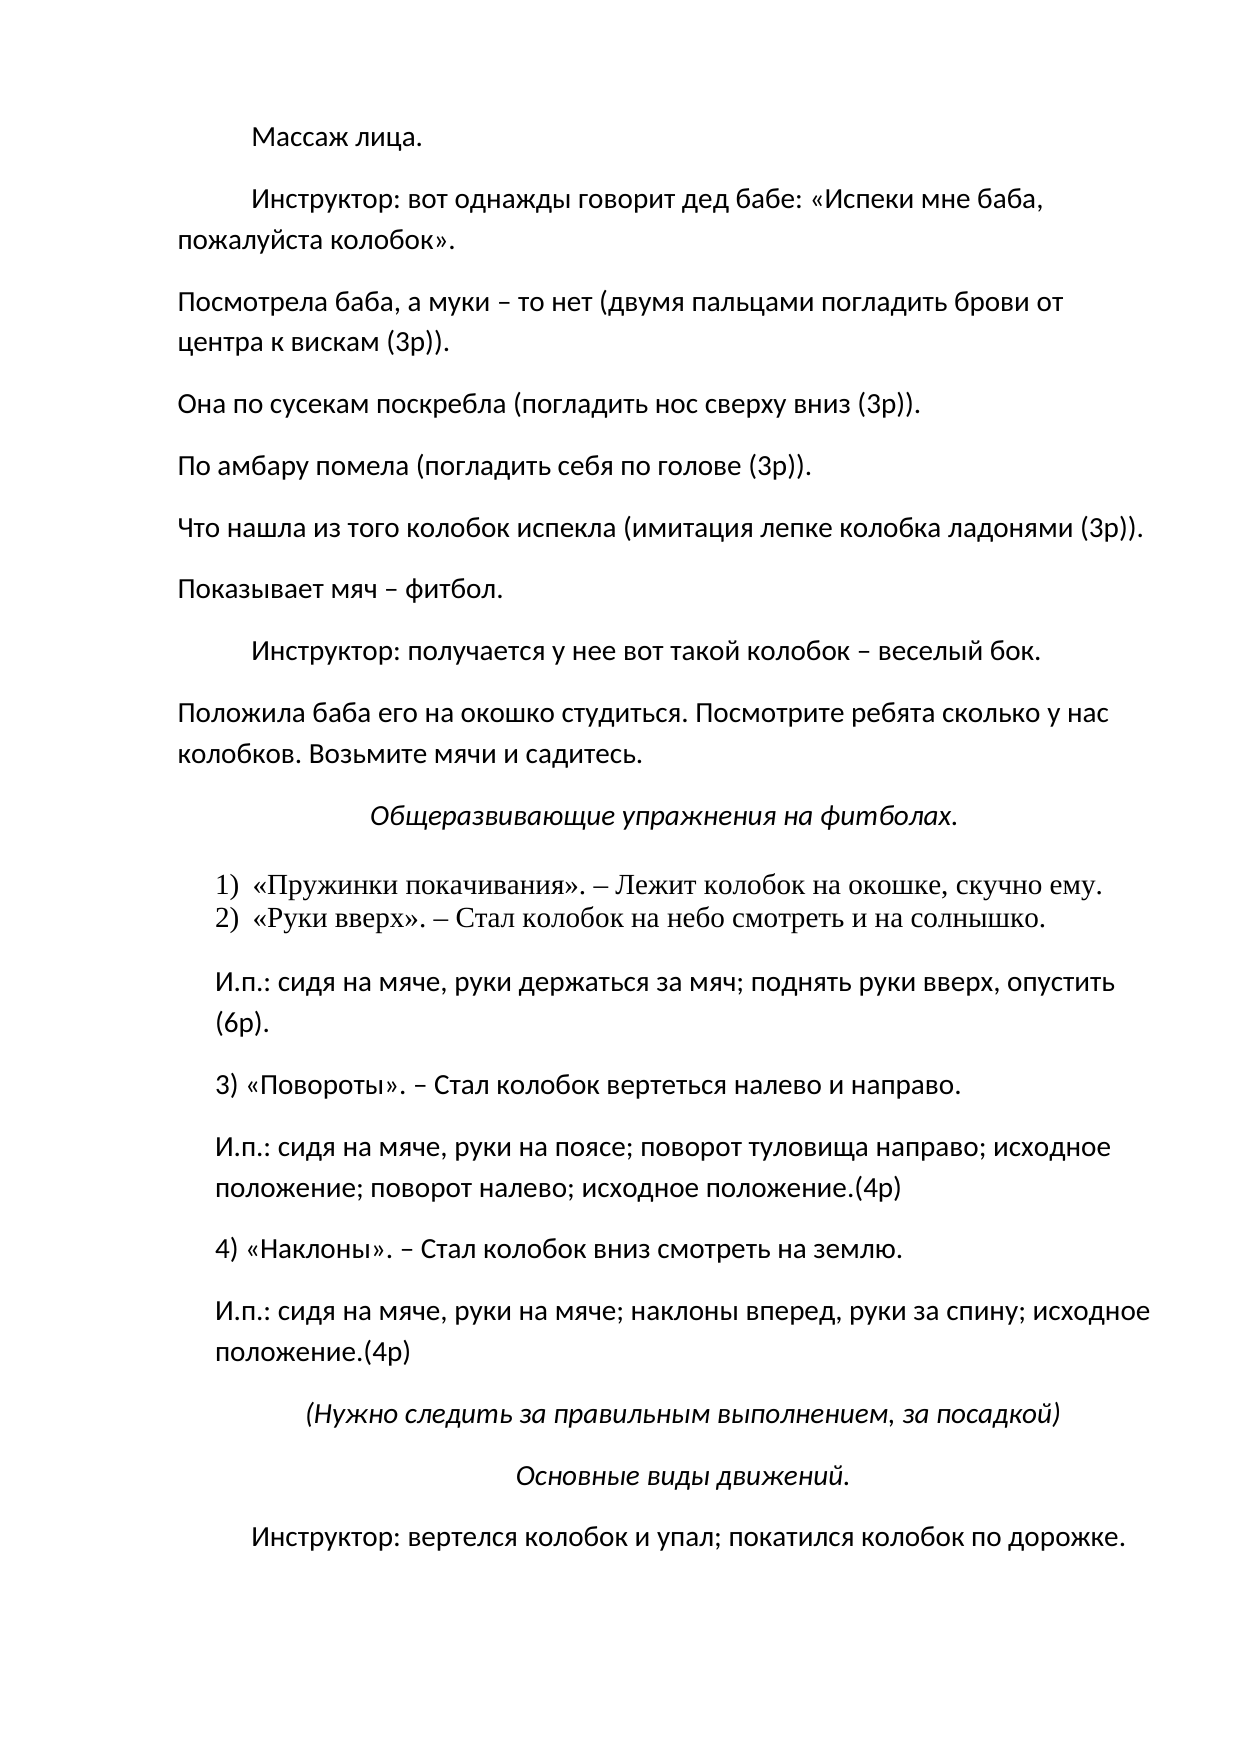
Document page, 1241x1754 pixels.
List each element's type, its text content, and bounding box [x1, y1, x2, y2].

text Инструктор: вертелся колобок и упал; покатился колобок по дорожке. [215, 1518, 1152, 1554]
text И.п.: сидя на мяче, руки на поясе; поворот туловища направо; исходное положение; поворот налево; исходное положение.(4р) [215, 1128, 1152, 1204]
list «Руки вверх». – Стал колобок на небо смотреть и на солнышко. [215, 901, 1152, 934]
text (Нужно следить за правильным выполнением, за посадкой) [215, 1395, 1152, 1431]
text Основные виды движений. [215, 1457, 1152, 1492]
list «Пружинки покачивания». – Лежит колобок на окошке, скучно ему. [215, 867, 1152, 901]
text Общеразвивающие упражнения на фитболах. [177, 797, 1152, 832]
text И.п.: сидя на мяче, руки держаться за мяч; поднять руки вверх, опустить (6р). [215, 963, 1152, 1040]
text Инструктор: получается у нее вот такой колобок – веселый бок. [177, 632, 1152, 668]
text По амбару помела (погладить себя по голове (3р)). [177, 447, 1152, 483]
text 4) «Наклоны». – Стал колобок вниз смотреть на землю. [215, 1230, 1152, 1266]
text Положила баба его на окошко студиться. Посмотрите ребята сколько у нас колобков. Возьмите мячи и садитесь. [177, 694, 1152, 771]
text Инструктор: вот однажды говорит дед бабе: «Испеки мне баба, пожалуйста колобок». [177, 180, 1152, 256]
text 3) «Повороты». – Стал колобок вертеться налево и направо. [215, 1066, 1152, 1102]
text Что нашла из того колобок испекла (имитация лепке колобка ладонями (3р)). [177, 509, 1152, 544]
text Показывает мяч – фитбол. [177, 571, 1152, 606]
text Массаж лица. [177, 118, 1152, 154]
text Она по сусекам поскребла (погладить нос сверху вниз (3р)). [177, 385, 1152, 421]
text И.п.: сидя на мяче, руки на мяче; наклоны вперед, руки за спину; исходное положение.(4р) [215, 1292, 1152, 1369]
text Посмотрела баба, а муки – то нет (двумя пальцами погладить брови от центра к вискам (3р)). [177, 283, 1152, 359]
